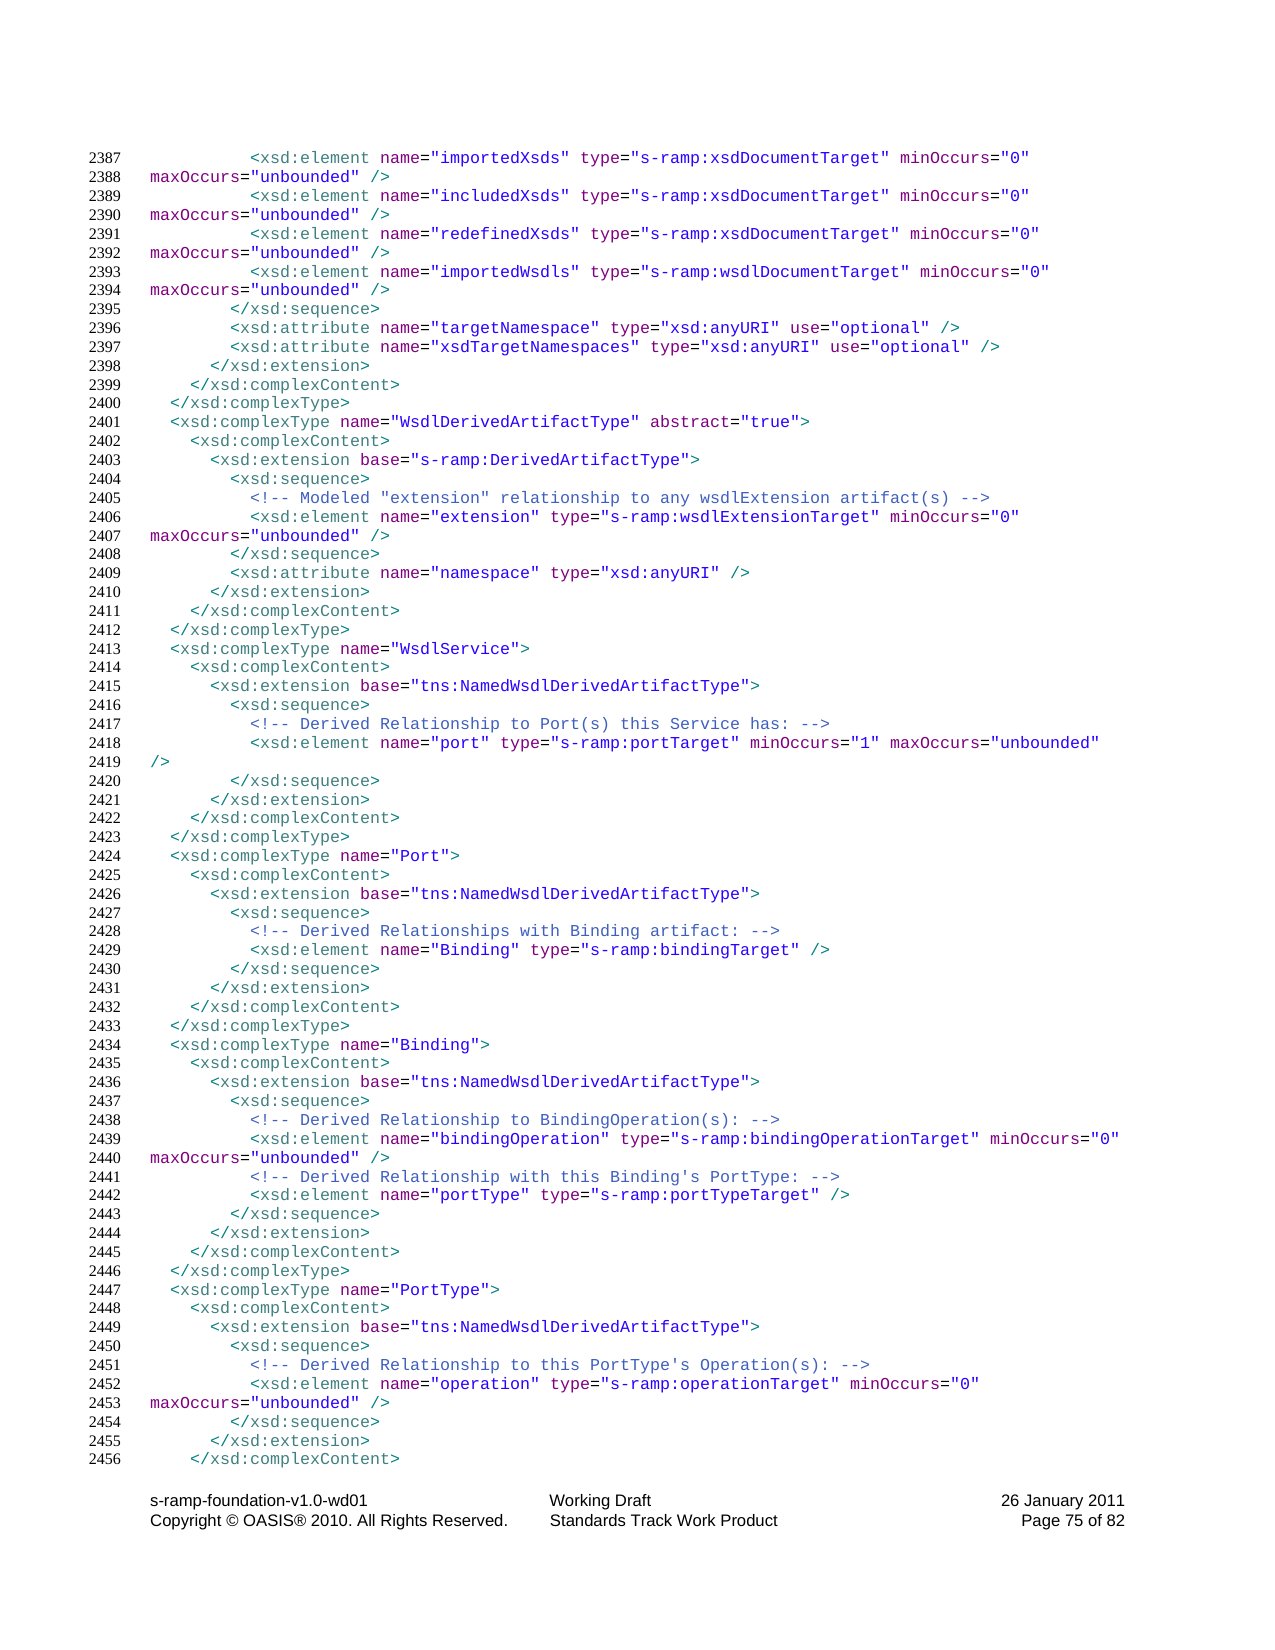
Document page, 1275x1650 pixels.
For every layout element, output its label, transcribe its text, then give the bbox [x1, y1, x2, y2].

text <xsd:extension base="tns:NamedWsdlDerivedArtifactType"> [150, 1319, 1125, 1338]
text </xsd:sequence> [150, 1413, 1125, 1432]
text <!-- Derived Relationship with this Binding's PortType: --> [150, 1168, 1125, 1187]
text <xsd:complexType name="WsdlDerivedArtifactType" abstract="true"> [150, 414, 1125, 433]
text <xsd:complexType name="Binding"> [150, 1036, 1125, 1055]
text </xsd:extension> [150, 1432, 1125, 1451]
text </xsd:extension> [150, 584, 1125, 602]
text <xsd:complexContent> [150, 866, 1125, 885]
text <xsd:attribute name="xsdTargetNamespaces" type="xsd:anyURI" use="optional" /> [150, 338, 1125, 357]
text <xsd:element name="Binding" type="s-ramp:bindingTarget" /> [150, 942, 1125, 961]
text </xsd:complexContent> [150, 998, 1125, 1017]
text </xsd:sequence> [150, 301, 1125, 320]
text <!-- Derived Relationship to Port(s) this Service has: --> [150, 716, 1125, 734]
text <xsd:extension base="s-ramp:DerivedArtifactType"> [150, 452, 1125, 471]
text <xsd:sequence> [150, 471, 1125, 489]
text <xsd:sequence> [150, 904, 1125, 923]
text <xsd:sequence> [150, 697, 1125, 716]
text </xsd:sequence> [150, 1206, 1125, 1225]
text <xsd:element name="port" type="s-ramp:portTarget" minOccurs="1" maxOccurs="unbounded" /> [150, 734, 1125, 772]
text </xsd:complexType> [150, 1017, 1125, 1036]
text <xsd:attribute name="targetNamespace" type="xsd:anyURI" use="optional" /> [150, 320, 1125, 338]
text <xsd:element name="operation" type="s-ramp:operationTarget" minOccurs="0" maxOccurs="unbounded" /> [150, 1376, 1125, 1413]
text </xsd:extension> [150, 1225, 1125, 1243]
text <xsd:element name="redefinedXsds" type="s-ramp:xsdDocumentTarget" minOccurs="0" maxOccurs="unbounded" /> [150, 225, 1125, 263]
text <xsd:attribute name="namespace" type="xsd:anyURI" /> [150, 565, 1125, 584]
text <!-- Derived Relationship to this PortType's Operation(s): --> [150, 1357, 1125, 1376]
text <!-- Modeled "extension" relationship to any wsdlExtension artifact(s) --> [150, 489, 1125, 508]
text </xsd:complexType> [150, 395, 1125, 414]
text <xsd:element name="includedXsds" type="s-ramp:xsdDocumentTarget" minOccurs="0" maxOccurs="unbounded" /> [150, 188, 1125, 225]
text <xsd:complexContent> [150, 659, 1125, 678]
text </xsd:sequence> [150, 961, 1125, 979]
text </xsd:sequence> [150, 546, 1125, 565]
text </xsd:complexType> [150, 829, 1125, 848]
text </xsd:extension> [150, 791, 1125, 810]
text </xsd:complexContent> [150, 376, 1125, 395]
text <xsd:complexContent> [150, 1055, 1125, 1074]
text <xsd:complexType name="WsdlService"> [150, 640, 1125, 659]
text <xsd:element name="importedWsdls" type="s-ramp:wsdlDocumentTarget" minOccurs="0" maxOccurs="unbounded" /> [150, 263, 1125, 301]
text </xsd:complexContent> [150, 602, 1125, 621]
text <xsd:sequence> [150, 1338, 1125, 1357]
text </xsd:sequence> [150, 772, 1125, 791]
text <xsd:complexContent> [150, 433, 1125, 452]
text </xsd:complexContent> [150, 1451, 1125, 1470]
text </xsd:complexContent> [150, 1243, 1125, 1262]
text <xsd:complexType name="PortType"> [150, 1281, 1125, 1300]
text <!-- Derived Relationships with Binding artifact: --> [150, 923, 1125, 942]
text </xsd:complexContent> [150, 810, 1125, 829]
text <xsd:element name="portType" type="s-ramp:portTypeTarget" /> [150, 1187, 1125, 1206]
text <xsd:extension base="tns:NamedWsdlDerivedArtifactType"> [150, 1074, 1125, 1093]
text </xsd:extension> [150, 979, 1125, 998]
text <xsd:complexType name="Port"> [150, 848, 1125, 866]
text <xsd:complexContent> [150, 1300, 1125, 1319]
text <xsd:element name="extension" type="s-ramp:wsdlExtensionTarget" minOccurs="0" maxOccurs="unbounded" /> [150, 508, 1125, 546]
text </xsd:complexType> [150, 1262, 1125, 1281]
text <xsd:extension base="tns:NamedWsdlDerivedArtifactType"> [150, 678, 1125, 697]
text <xsd:sequence> [150, 1093, 1125, 1112]
text <xsd:element name="importedXsds" type="s-ramp:xsdDocumentTarget" minOccurs="0" maxOccurs="unbounded" /> [150, 150, 1125, 188]
text </xsd:complexType> [150, 621, 1125, 640]
text <xsd:extension base="tns:NamedWsdlDerivedArtifactType"> [150, 885, 1125, 904]
text <!-- Derived Relationship to BindingOperation(s): --> [150, 1112, 1125, 1130]
text </xsd:extension> [150, 357, 1125, 376]
text <xsd:element name="bindingOperation" type="s-ramp:bindingOperationTarget" minOccurs="0" maxOccurs="unbounded" /> [150, 1130, 1125, 1168]
